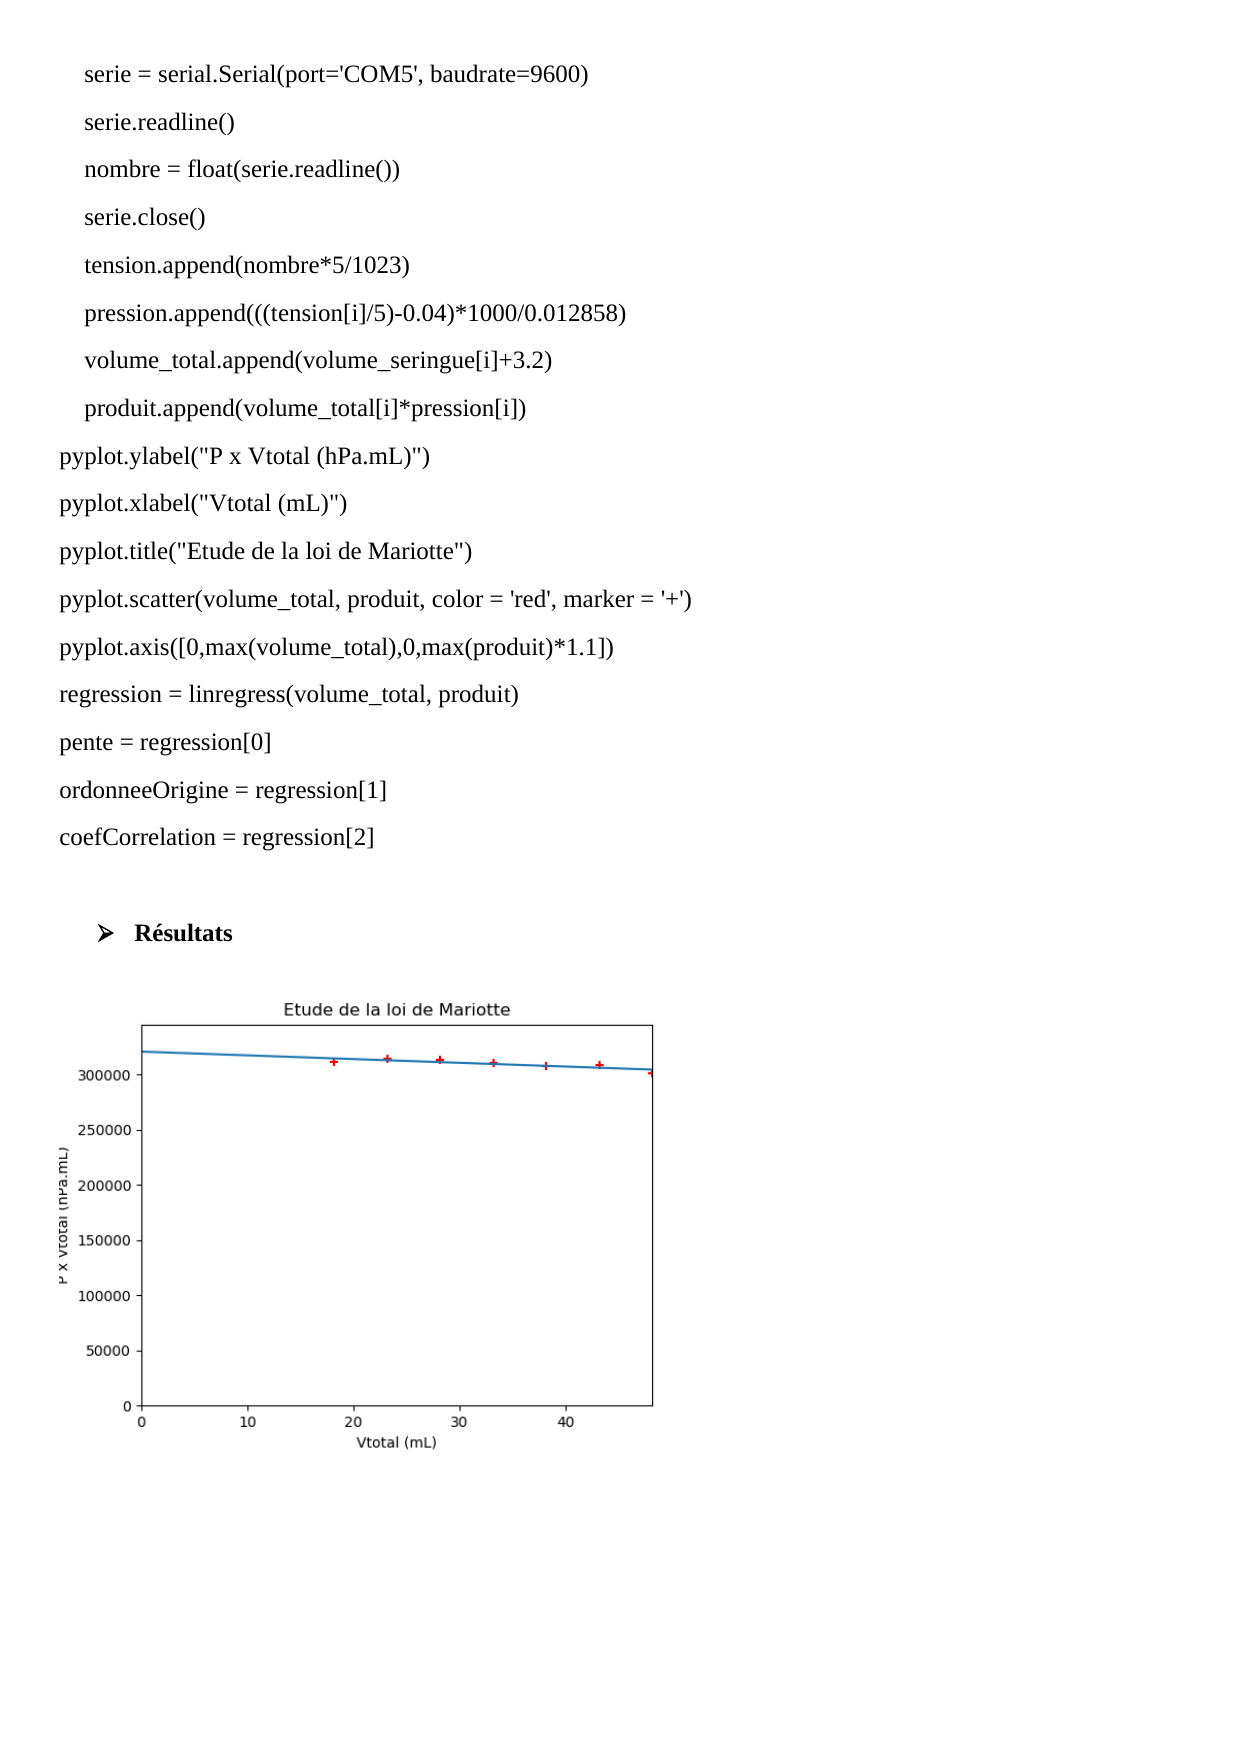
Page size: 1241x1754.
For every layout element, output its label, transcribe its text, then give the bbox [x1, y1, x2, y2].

text serie = serial.Serial(port='COM5', baudrate=9600) [59, 59, 1181, 88]
text volume_total.append(volume_seringue[i]+3.2) [59, 345, 1181, 374]
text nombre = float(serie.readline()) [59, 154, 1181, 183]
text pyplot.ylabel("P x Vtotal (hPa.mL)") [59, 441, 1181, 469]
list Résultats [97, 918, 1181, 947]
text serie.close() [59, 202, 1181, 231]
text coefCorrelation = regression[2] [59, 822, 1181, 851]
picture [59, 965, 718, 1460]
text pente = regression[0] [59, 727, 1181, 756]
text pyplot.scatter(volume_total, produit, color = 'red', marker = '+') [59, 584, 1181, 613]
text ordonneeOrigine = regression[1] [59, 775, 1181, 803]
text produit.append(volume_total[i]*pression[i]) [59, 393, 1181, 422]
text regression = linregress(volume_total, produit) [59, 679, 1181, 708]
text tension.append(nombre*5/1023) [59, 250, 1181, 279]
text pyplot.title("Etude de la loi de Mariotte") [59, 536, 1181, 565]
text pyplot.xlabel("Vtotal (mL)") [59, 488, 1181, 517]
text pyplot.axis([0,max(volume_total),0,max(produit)*1.1]) [59, 632, 1181, 660]
text pression.append(((tension[i]/5)-0.04)*1000/0.012858) [59, 298, 1181, 326]
text serie.readline() [59, 107, 1181, 136]
